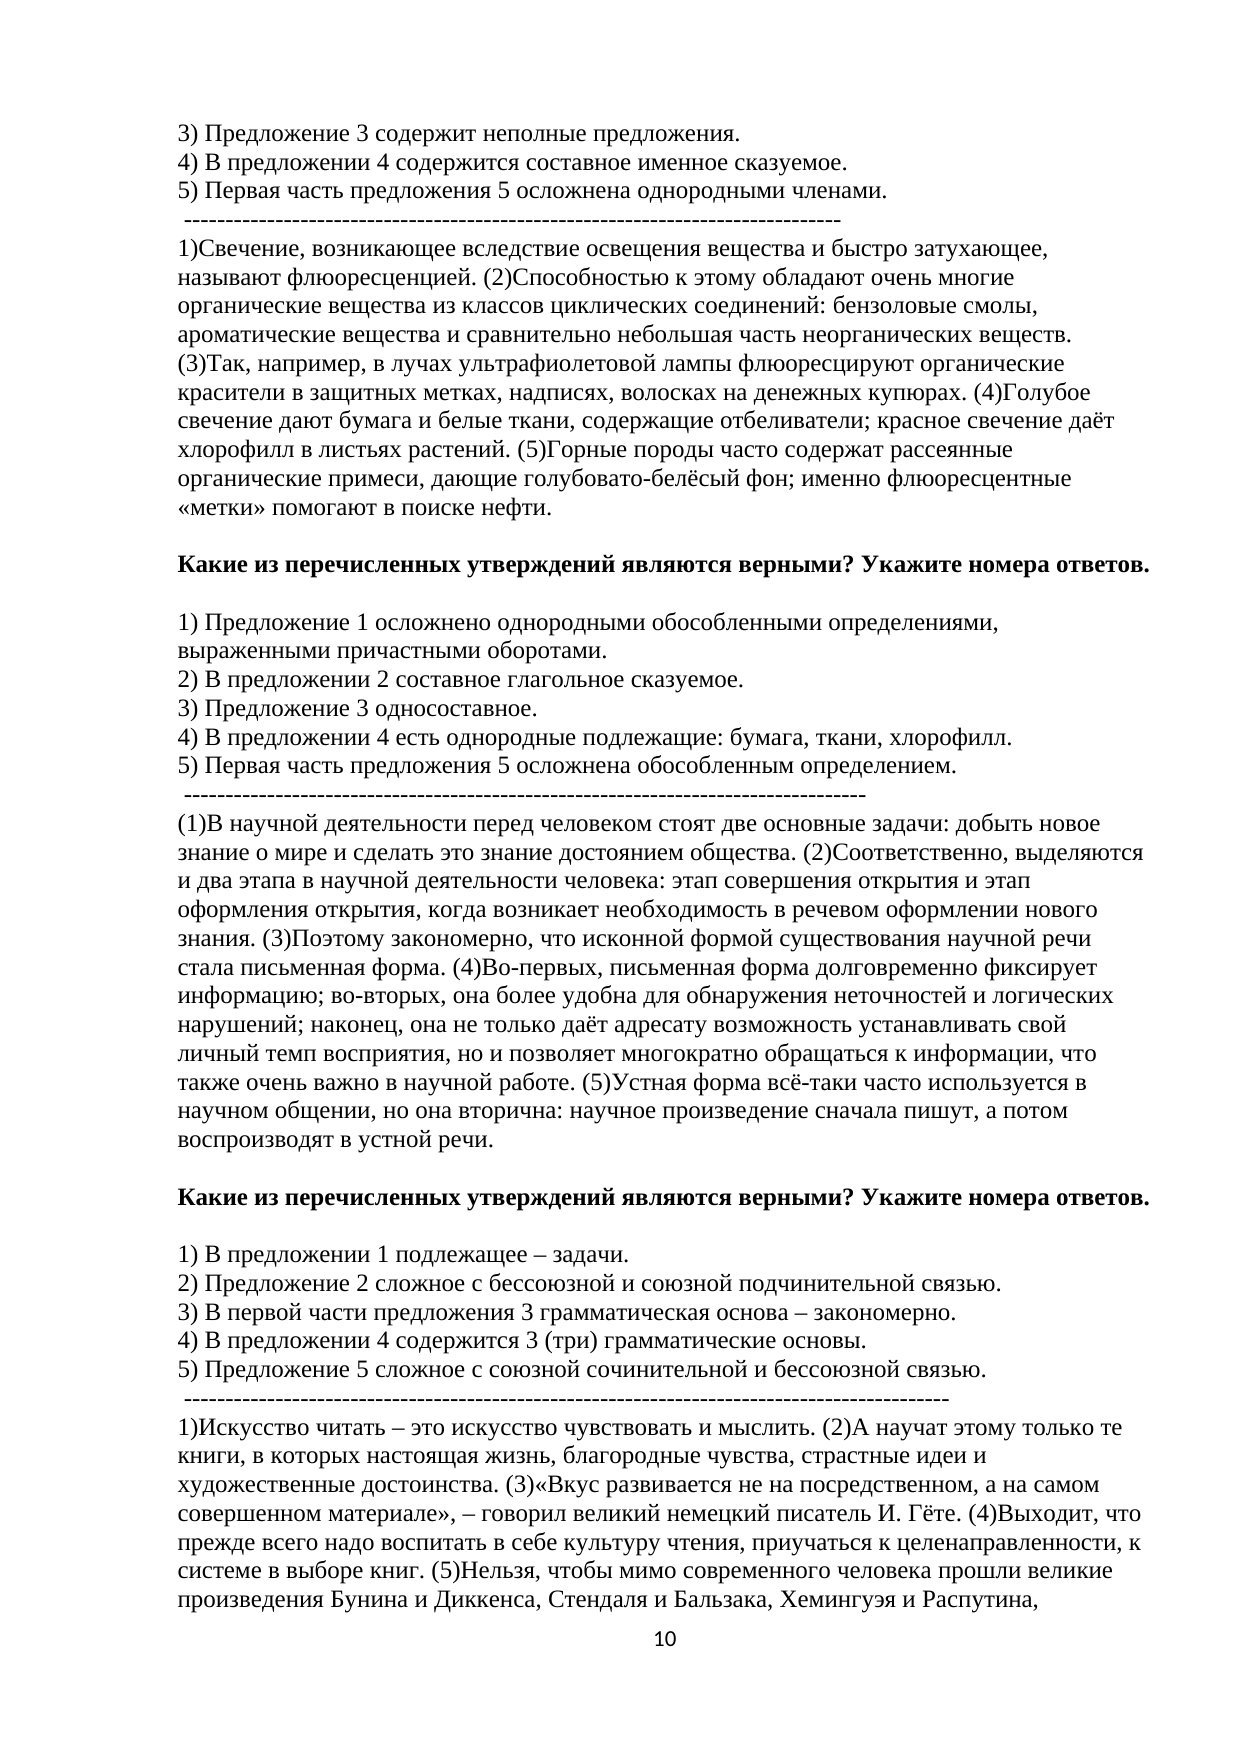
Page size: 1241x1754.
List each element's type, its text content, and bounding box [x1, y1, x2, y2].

text -------------------------------------------------------------------------------------------- [177, 1383, 1152, 1412]
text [177, 1412, 1152, 1613]
text ------------------------------------------------------------------------------- [177, 204, 1152, 233]
text 1)Свечение, возникающее вследствие освещения вещества и быстро затухающее, называют флюоресценцией. (2)Способностью к этому обладают очень многие органические вещества из классов циклических соединений: бензоловые смолы, ароматические вещества и сравнительно небольшая часть неорганических веществ. (3)Так, например, в лучах ультрафиолетовой лампы флюоресцируют органические красители в защитных метках, надписях, волосках на денежных купюрах. (4)Голубое свечение дают бумага и белые ткани, содержащие отбеливатели; красное свечение даёт хлорофилл в листьях растений. (5)Горные породы часто содержат рассеянные органические примеси, дающие голубовато-белёсый фон; именно флюоресцентные «метки» помогают в поиске нефти. Какие из перечисленных утверждений являются верными? Укажите номера ответов. 1) Предложение 1 осложнено однородными обособленными определениями, выраженными причастными оборотами. 2) В предложении 2 составное глагольное сказуемое. 3) Предложение 3 односоставное. 4) В предложении 4 есть однородные подлежащие: бумага, ткани, хлорофилл. 5) Первая часть предложения 5 осложнена обособленным определением. [177, 233, 1152, 779]
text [177, 118, 1152, 204]
text (1)В научной деятельности перед человеком стоят две основные задачи: добыть новое знание о мире и сделать это знание достоянием общества. (2)Соответственно, выделяются и два этапа в научной деятельности человека: этап совершения открытия и этап оформления открытия, когда возникает необходимость в речевом оформлении нового знания. (3)Поэтому закономерно, что исконной формой существования научной речи стала письменная форма. (4)Во-первых, письменная форма долговременно фиксирует информацию; во-вторых, она более удобна для обнаружения неточностей и логических нарушений; наконец, она не только даёт адресату возможность устанавливать свой личный темп восприятия, но и позволяет многократно обращаться к информации, что также очень важно в научной работе. (5)Устная форма всё-таки часто используется в научном общении, но она вторична: научное произведение сначала пишут, а потом воспроизводят в устной речи. Какие из перечисленных утверждений являются верными? Укажите номера ответов. 1) В предложении 1 подлежащее – задачи. 2) Предложение 2 сложное с бессоюзной и союзной подчинительной связью. 3) В первой части предложения 3 грамматическая основа – закономерно. 4) В предложении 4 содержится 3 (три) грамматические основы. 5) Предложение 5 сложное с союзной сочинительной и бессоюзной связью. [177, 808, 1152, 1383]
text ---------------------------------------------------------------------------------- [177, 779, 1152, 808]
